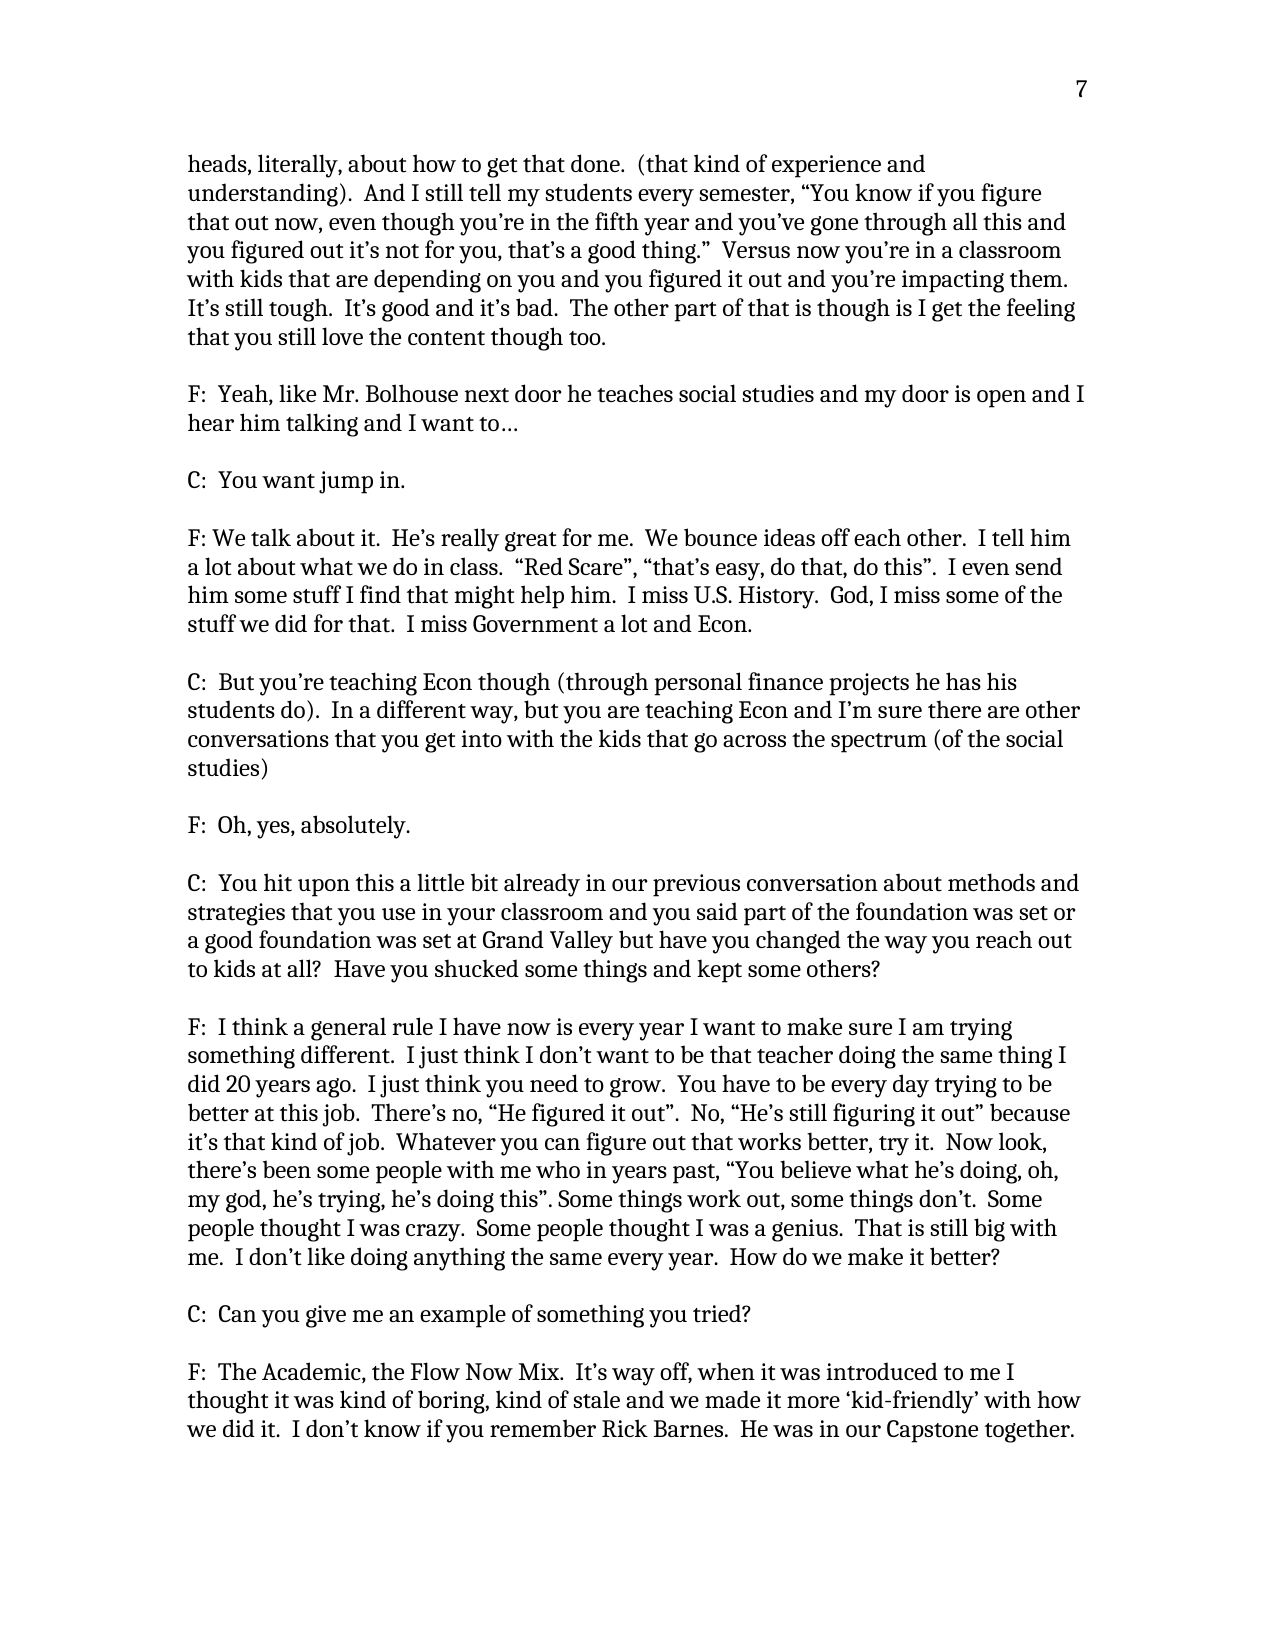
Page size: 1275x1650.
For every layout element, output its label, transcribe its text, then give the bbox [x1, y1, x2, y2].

text F: We talk about it. He’s really great for me. We bounce ideas off each other. I tell him a lot about what we do in class. “Red Scare”, “that’s easy, do that, do this”. I even send him some stuff I find that might help him. I miss U.S. History. God, I miss some of the stuff we did for that. I miss Government a lot and Econ. [187, 524, 1087, 639]
text C: Can you give me an example of something you tried? [187, 1300, 1087, 1329]
text F: The Academic, the Flow Now Mix. It’s way off, when it was introduced to me I thought it was kind of boring, kind of stale and we made it more ‘kid-friendly’ with how we did it. I don’t know if you remember Rick Barnes. He was in our Capstone together. [187, 1357, 1087, 1444]
text F: Oh, yes, absolutely. [187, 811, 1087, 840]
text C: You hit upon this a little bit already in our previous conversation about methods and strategies that you use in your classroom and you said part of the foundation was set or a good foundation was set at Grand Valley but have you changed the way you reach out to kids at all? Have you shucked some things and kept some others? [187, 869, 1087, 984]
text C: You want jump in. [187, 466, 1087, 495]
text C: But you’re teaching Econ though (through personal finance projects he has his students do). In a different way, but you are teaching Econ and I’m sure there are other conversations that you get into with the kids that go across the spectrum (of the social studies) [187, 667, 1087, 782]
text F: Yeah, like Mr. Bolhouse next door he teaches social studies and my door is open and I hear him talking and I want to… [187, 380, 1087, 437]
text F: I think a general rule I have now is every year I want to make sure I am trying something different. I just think I don’t want to be that teacher doing the same thing I did 20 years ago. I just think you need to grow. You have to be every day trying to be better at this job. There’s no, “He figured it out”. No, “He’s still figuring it out” because it’s that kind of job. Whatever you can figure out that works better, try it. Now look, there’s been some people with me who in years past, “You believe what he’s doing, oh, my god, he’s trying, he’s doing this”. Some things work out, some things don’t. Some people thought I was crazy. Some people thought I was a genius. That is still big with me. I don’t like doing anything the same every year. How do we make it better? [187, 1012, 1087, 1271]
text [187, 150, 1087, 351]
